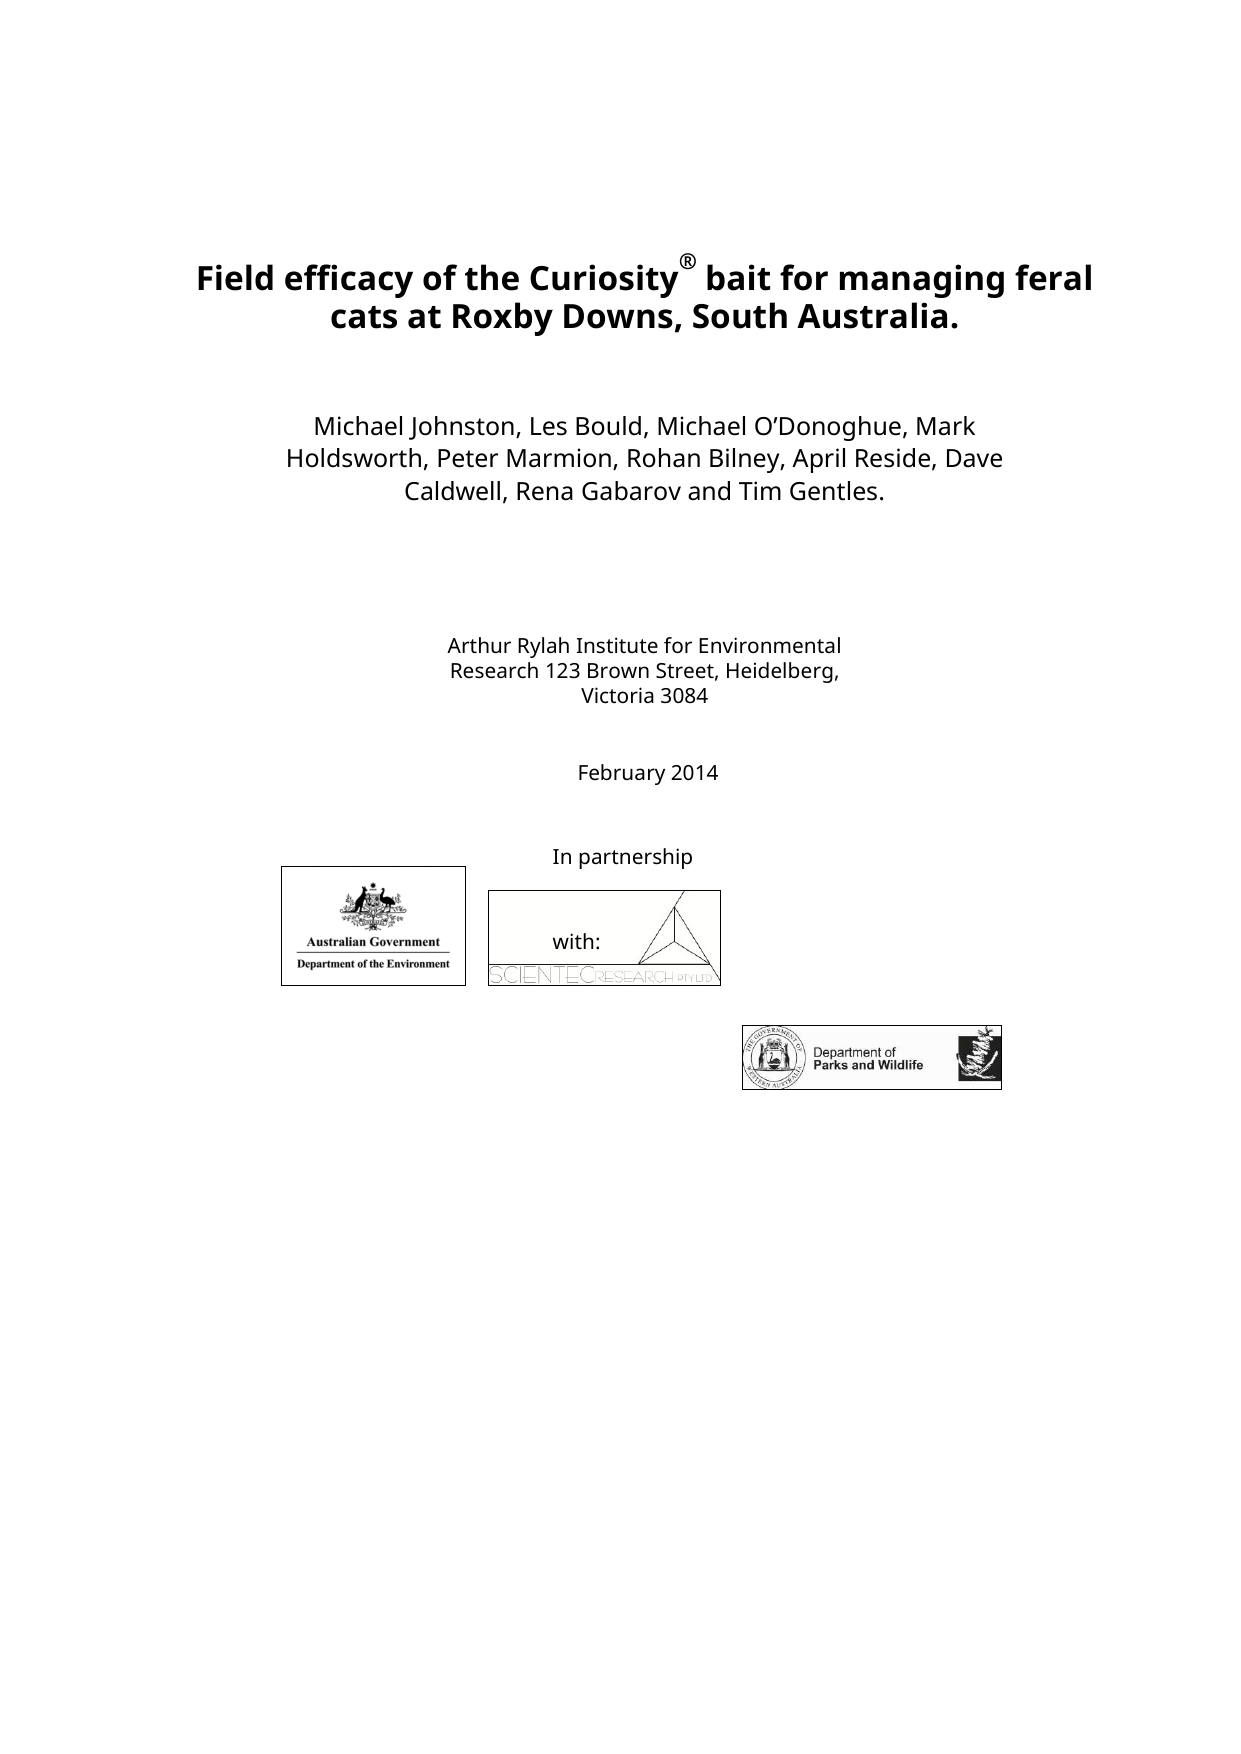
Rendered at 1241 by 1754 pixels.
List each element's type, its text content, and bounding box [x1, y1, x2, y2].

text February 2014 In partnership with: [552, 758, 736, 956]
subtitle Michael Johnston, Les Bould, Michael O’Donoghue, Mark Holdsworth, Peter Marmion, Rohan Bilney, April Reside, Dave Caldwell, Rena Gabarov and Tim Gentles. [241, 409, 1047, 508]
picture [282, 867, 465, 985]
subtitle Field efficacy of the Curiosity® bait for managing feral cats at Roxby Downs, South Australia. [193, 261, 1096, 336]
picture [489, 891, 720, 985]
text Arthur Rylah Institute for Environmental Research 123 Brown Street, Heidelberg, Victoria 3084 [415, 634, 874, 709]
picture [743, 1026, 1001, 1089]
